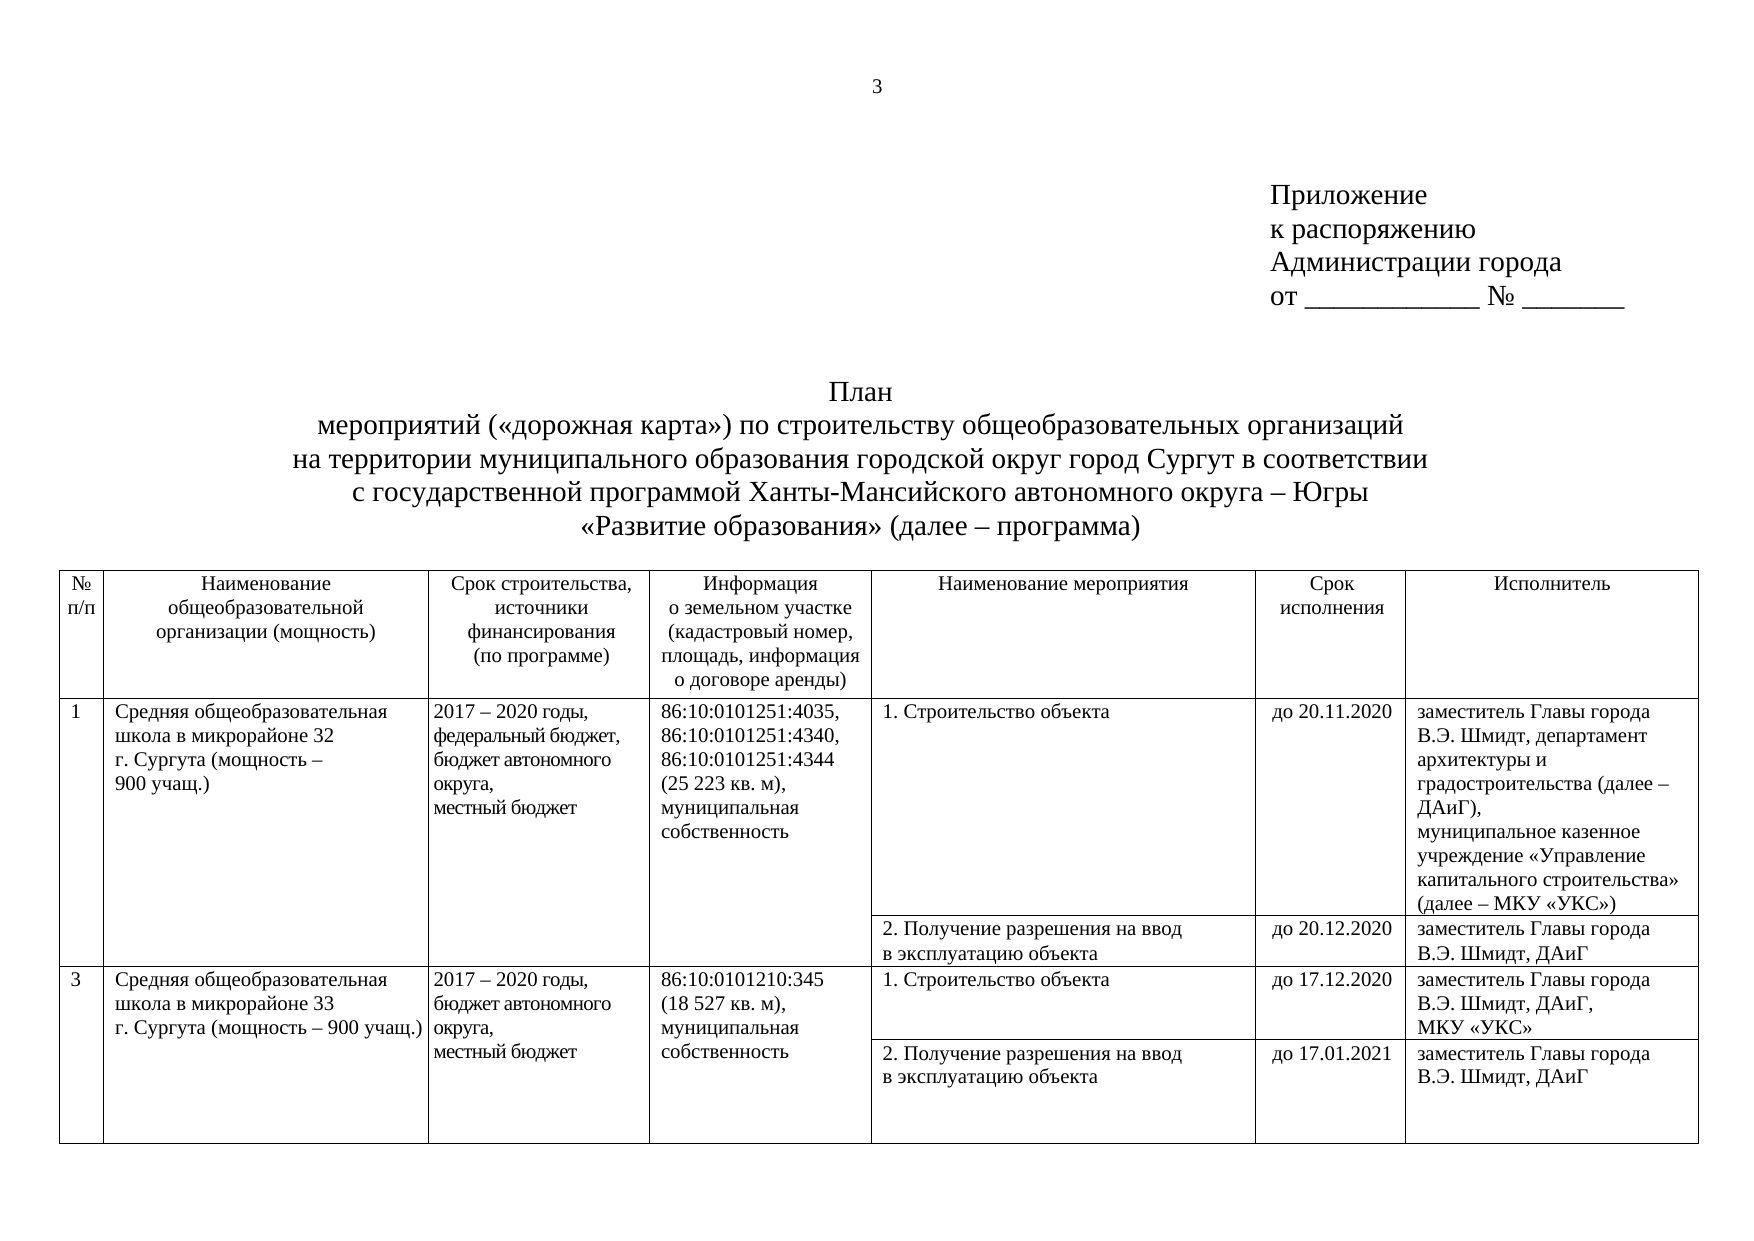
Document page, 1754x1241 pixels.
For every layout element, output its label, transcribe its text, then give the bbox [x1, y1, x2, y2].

text План [118, 374, 1603, 407]
table_cell 2017 – 2020 годы, федеральный бюджет, бюджет автономного округа, местный бюджет [429, 699, 649, 966]
table_cell до 20.11.2020 [1256, 699, 1405, 915]
table_cell Средняя общеобразовательная школа в микрорайоне 33 г. Сургута (мощность – 900 учащ.) [104, 967, 428, 1143]
text от ____________ № _______ [1270, 278, 1636, 311]
table_cell заместитель Главы города В.Э. Шмидт, ДАиГ [1406, 1040, 1698, 1143]
table_cell 86:10:0101251:4035, 86:10:0101251:4340, 86:10:0101251:4344 (25 223 кв. м), муниципальная собственность [650, 699, 871, 966]
table_cell 1. Строительство объекта [872, 967, 1255, 1039]
table_cell до 17.12.2020 [1256, 967, 1405, 1039]
text с государственной программой Ханты-Мансийского автономного округа – Югры [118, 474, 1603, 508]
table_cell Средняя общеобразовательная школа в микрорайоне 32 г. Сургута (мощность – 900 учащ.) [104, 699, 428, 966]
text мероприятий («дорожная карта») по строительству общеобразовательных организаций [118, 407, 1603, 441]
table_cell [60, 967, 103, 1143]
table_cell заместитель Главы города В.Э. Шмидт, ДАиГ [1406, 916, 1698, 966]
table_header Срок строительства, источники финансирования (по программе) [429, 571, 649, 698]
table_cell до 17.01.2021 [1256, 1040, 1405, 1143]
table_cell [1406, 967, 1698, 1039]
table_header № п/п [60, 571, 103, 698]
text к распоряжению [1270, 211, 1636, 244]
table_cell 1. Строительство объекта [872, 699, 1255, 915]
table_header Наименование мероприятия [872, 571, 1255, 698]
table_cell 86:10:0101210:345 (18 527 кв. м), муниципальная собственность [650, 967, 871, 1143]
table_cell заместитель Главы города В.Э. Шмидт, департамент архитектуры и градостроительства (далее – ДАиГ), муниципальное казенное учреждение «Управление капитального строительства» (далее – МКУ «УКС») [1406, 699, 1698, 915]
table_header Исполнитель [1406, 571, 1698, 698]
table_cell 2. Получение разрешения на ввод в эксплуатацию объекта [872, 916, 1255, 966]
table_header Наименование общеобразовательной организации (мощность) [104, 571, 428, 698]
table_cell до 20.12.2020 [1256, 916, 1405, 966]
text Приложение [1270, 177, 1636, 211]
text на территории муниципального образования городской округ город Сургут в соответствии [118, 441, 1603, 474]
table_header Срок исполнения [1256, 571, 1405, 698]
text Администрации города [1270, 244, 1636, 278]
table_cell 2. Получение разрешения на ввод в эксплуатацию объекта [872, 1040, 1255, 1143]
table_header Информация о земельном участке (кадастровый номер, площадь, информация о договоре аренды) [650, 571, 871, 698]
text «Развитие образования» (далее – программа) [118, 508, 1603, 541]
table_cell 2017 – 2020 годы, бюджет автономного округа, местный бюджет [429, 967, 649, 1143]
table_cell [60, 699, 103, 966]
